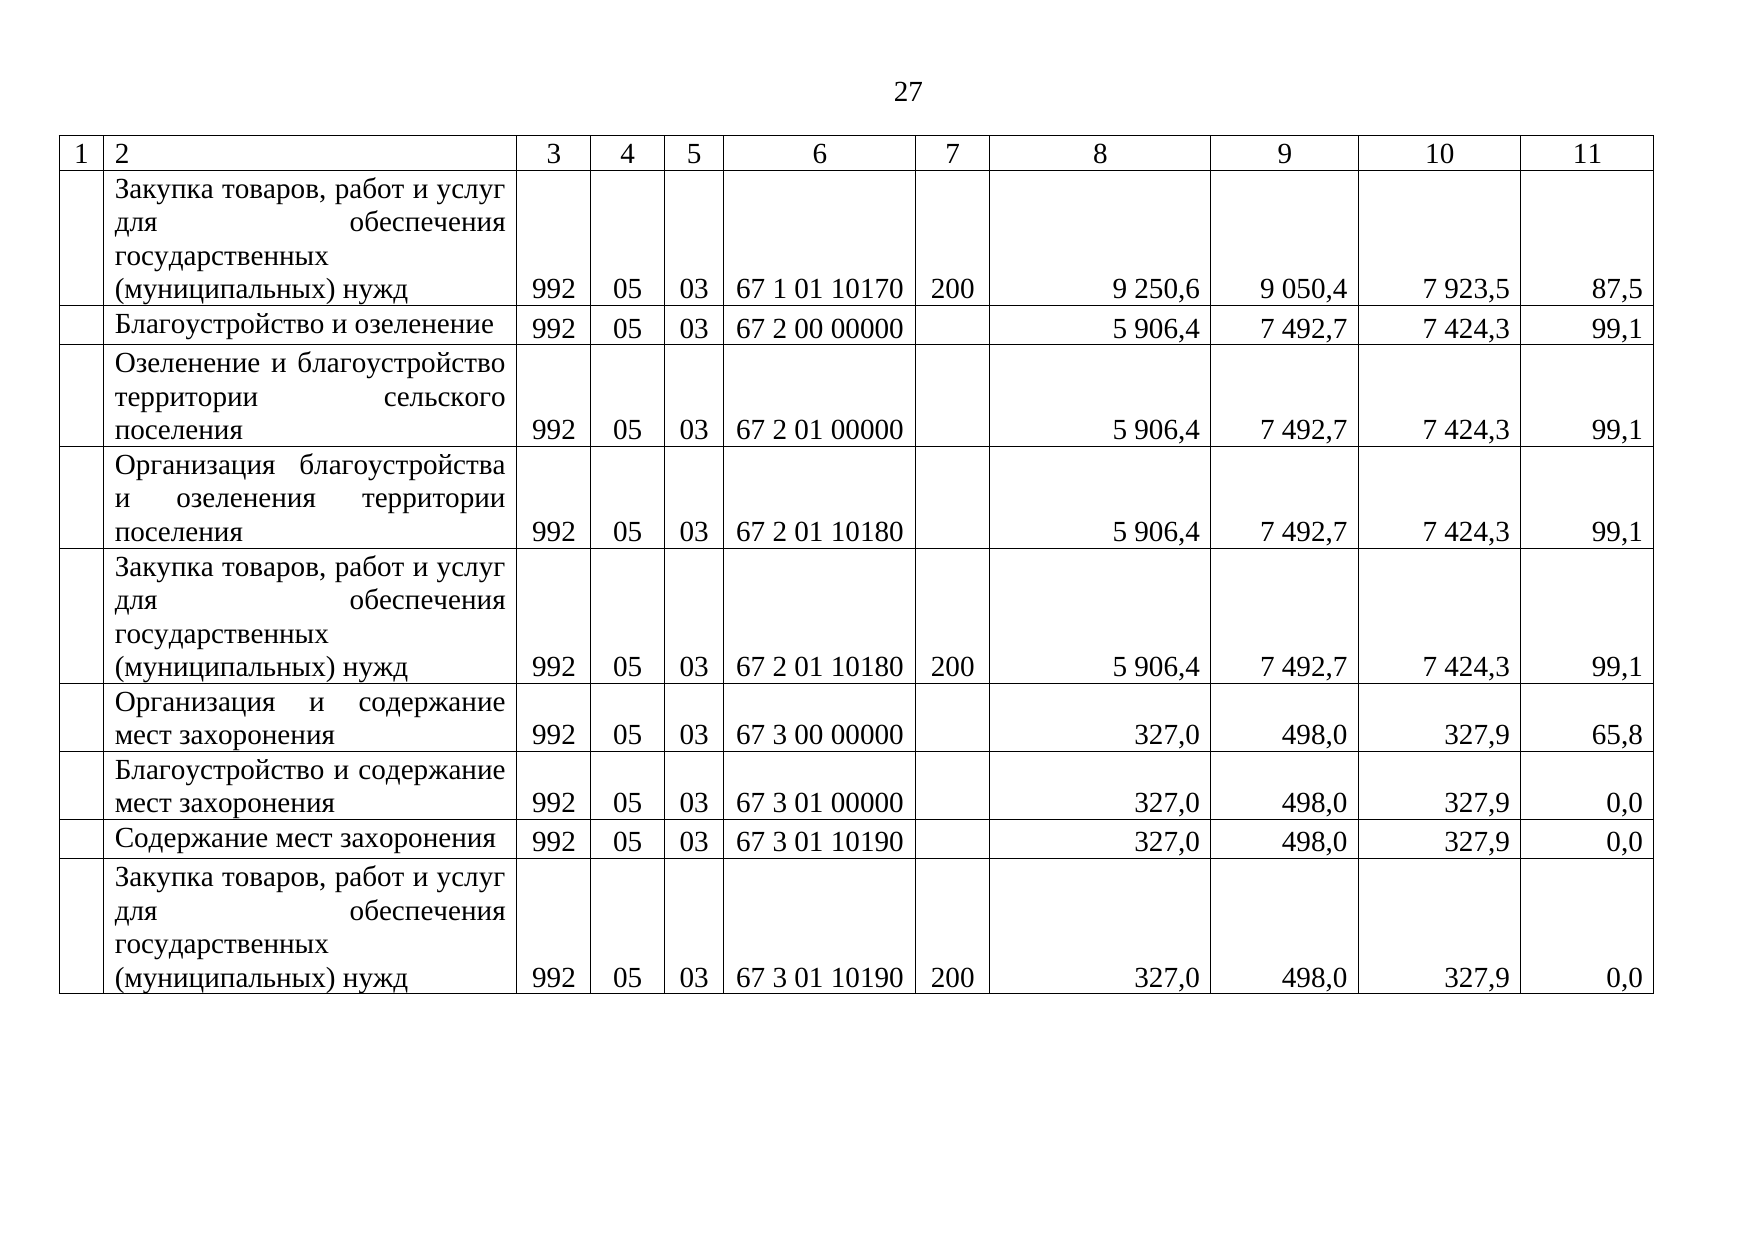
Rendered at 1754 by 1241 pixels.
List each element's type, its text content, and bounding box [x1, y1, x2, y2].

table_cell 05 [591, 306, 664, 344]
table_cell 5 906,4 [990, 549, 1210, 683]
table_cell 03 [665, 447, 723, 548]
table_cell 498,0 [1211, 859, 1358, 993]
table_header 4 [591, 136, 664, 170]
table_cell 9 250,6 [990, 171, 1210, 305]
table_cell 327,0 [990, 684, 1210, 751]
table_cell [916, 447, 989, 548]
table_header 1 [60, 136, 103, 170]
table_cell 67 2 00 00000 [724, 306, 915, 344]
table_cell 992 [517, 549, 590, 683]
table_cell 327,9 [1359, 820, 1520, 858]
table_cell Содержание мест захоронения [104, 820, 516, 858]
table_cell 7 923,5 [1359, 171, 1520, 305]
table_cell 0,0 [1521, 859, 1653, 993]
table_cell 327,9 [1359, 684, 1520, 751]
table_cell 05 [591, 859, 664, 993]
table_cell 992 [517, 752, 590, 819]
table_cell 05 [591, 345, 664, 446]
table_cell 03 [665, 820, 723, 858]
table_cell 67 3 00 00000 [724, 684, 915, 751]
table_cell [60, 306, 103, 344]
table_cell Озеленение и благоустройство территории сельского поселения [104, 345, 516, 446]
table_cell [60, 447, 103, 548]
table_cell 67 2 01 10180 [724, 549, 915, 683]
table_cell 05 [591, 171, 664, 305]
table_cell 03 [665, 345, 723, 446]
table_cell 99,1 [1521, 447, 1653, 548]
table_cell 5 906,4 [990, 306, 1210, 344]
table_cell 7 424,3 [1359, 549, 1520, 683]
table_cell 99,1 [1521, 549, 1653, 683]
table_cell 327,0 [990, 859, 1210, 993]
table_cell 67 3 01 10190 [724, 859, 915, 993]
table_cell 992 [517, 859, 590, 993]
table_cell 5 906,4 [990, 447, 1210, 548]
table_cell 992 [517, 345, 590, 446]
table_cell 03 [665, 549, 723, 683]
table_header 9 [1211, 136, 1358, 170]
table_cell Закупка товаров, работ и услуг для обеспечения государственных (муниципальных) нужд [104, 171, 516, 305]
table_header 10 [1359, 136, 1520, 170]
table_cell 498,0 [1211, 820, 1358, 858]
table_cell 992 [517, 820, 590, 858]
table_cell 03 [665, 859, 723, 993]
table_cell [60, 345, 103, 446]
table_cell 65,8 [1521, 684, 1653, 751]
table_cell 200 [916, 859, 989, 993]
table_cell [916, 306, 989, 344]
table_cell 05 [591, 684, 664, 751]
table_cell 992 [517, 171, 590, 305]
table_cell 9 050,4 [1211, 171, 1358, 305]
table_cell 327,9 [1359, 752, 1520, 819]
table_header 3 [517, 136, 590, 170]
table_cell [916, 345, 989, 446]
table_cell 05 [591, 820, 664, 858]
table_cell 7 424,3 [1359, 447, 1520, 548]
table_cell Организация и содержание мест захоронения [104, 684, 516, 751]
table_cell 03 [665, 171, 723, 305]
table_cell Благоустройство и озеленение [104, 306, 516, 344]
table_cell 7 492,7 [1211, 447, 1358, 548]
table_cell 67 3 01 00000 [724, 752, 915, 819]
table_cell [916, 820, 989, 858]
table_header 2 [104, 136, 516, 170]
table_cell [60, 752, 103, 819]
table_cell 0,0 [1521, 820, 1653, 858]
table_cell 05 [591, 447, 664, 548]
table_cell 87,5 [1521, 171, 1653, 305]
table_cell 05 [591, 549, 664, 683]
table_cell Организация благоустройства и озеленения территории поселения [104, 447, 516, 548]
table_cell 992 [517, 684, 590, 751]
table_cell 67 1 01 10170 [724, 171, 915, 305]
table_cell 7 492,7 [1211, 306, 1358, 344]
table_cell 67 2 01 10180 [724, 447, 915, 548]
table_header 8 [990, 136, 1210, 170]
table_cell 498,0 [1211, 684, 1358, 751]
table_cell 67 3 01 10190 [724, 820, 915, 858]
table_header 6 [724, 136, 915, 170]
table_cell [916, 684, 989, 751]
table_cell 03 [665, 752, 723, 819]
table_cell [916, 752, 989, 819]
table_cell 992 [517, 447, 590, 548]
table_cell 200 [916, 549, 989, 683]
table_cell [60, 171, 103, 305]
table_header 11 [1521, 136, 1653, 170]
table_cell 7 492,7 [1211, 345, 1358, 446]
table_cell 99,1 [1521, 306, 1653, 344]
table_header 5 [665, 136, 723, 170]
table_cell 5 906,4 [990, 345, 1210, 446]
table_cell 327,0 [990, 820, 1210, 858]
table_cell 67 2 01 00000 [724, 345, 915, 446]
table_cell 05 [591, 752, 664, 819]
table_cell 327,0 [990, 752, 1210, 819]
table_cell Закупка товаров, работ и услуг для обеспечения государственных (муниципальных) нужд [104, 549, 516, 683]
table_cell [60, 684, 103, 751]
table_header 7 [916, 136, 989, 170]
table_cell 03 [665, 684, 723, 751]
table_cell 200 [916, 171, 989, 305]
table_cell 7 492,7 [1211, 549, 1358, 683]
table_cell [60, 820, 103, 858]
table_cell 7 424,3 [1359, 306, 1520, 344]
table_cell 498,0 [1211, 752, 1358, 819]
table_cell Благоустройство и содержание мест захоронения [104, 752, 516, 819]
table_cell Закупка товаров, работ и услуг для обеспечения государственных (муниципальных) нужд [104, 859, 516, 993]
table_cell [60, 549, 103, 683]
table_cell 99,1 [1521, 345, 1653, 446]
table_cell 327,9 [1359, 859, 1520, 993]
table_cell [60, 859, 103, 993]
table_cell 7 424,3 [1359, 345, 1520, 446]
table_cell 992 [517, 306, 590, 344]
table_cell 03 [665, 306, 723, 344]
table_cell 0,0 [1521, 752, 1653, 819]
